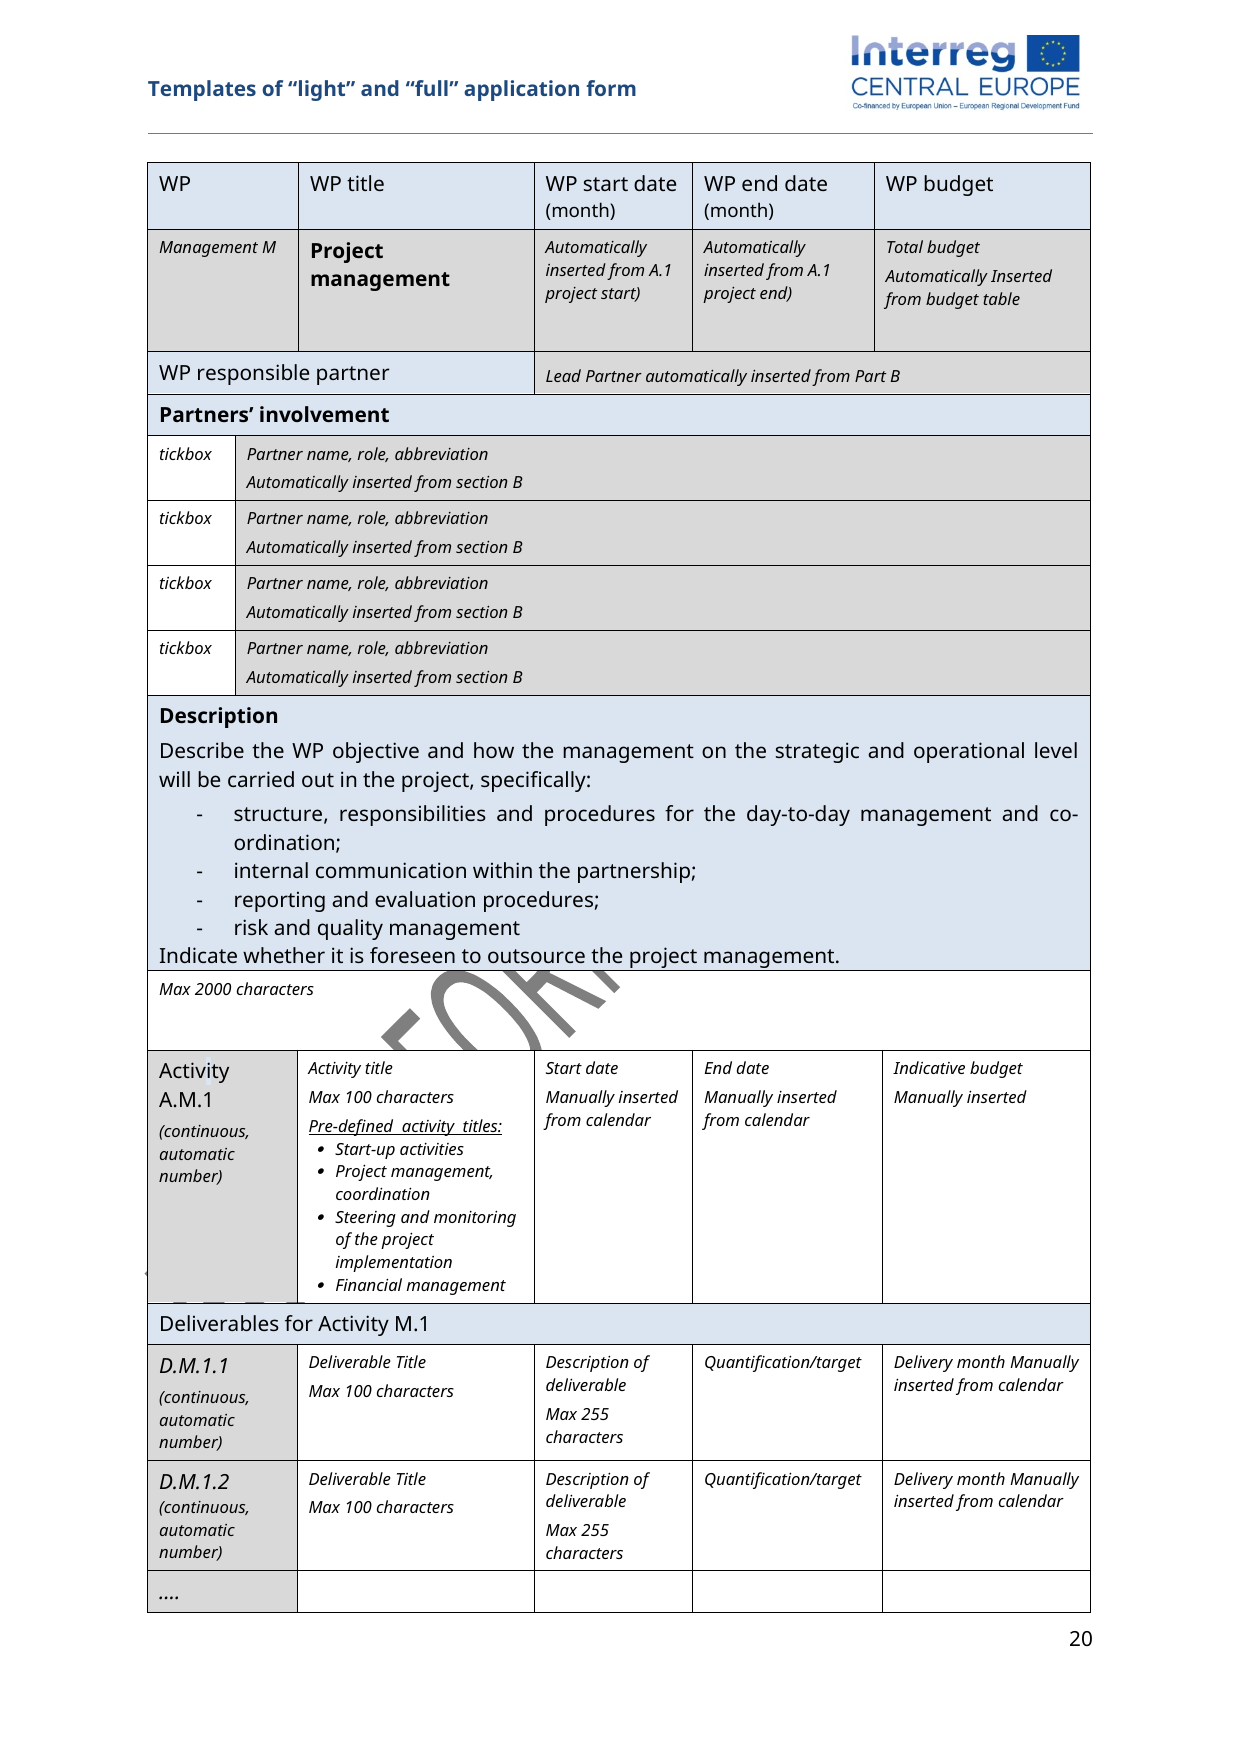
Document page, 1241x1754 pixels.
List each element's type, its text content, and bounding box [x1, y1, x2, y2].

table_cell Max 2000 characters [148, 971, 1090, 1049]
table_cell Indicative budget Manually inserted [883, 1051, 1090, 1302]
table_cell Total budget Automatically Inserted from budget table [875, 230, 1090, 351]
table_cell Activity A.M.1 (continuous, automatic number) [148, 1051, 297, 1302]
table_cell Start date Manually inserted from calendar [535, 1051, 692, 1302]
table_cell Description of deliverable Max 255 characters [535, 1461, 692, 1570]
table_cell Deliverable Title Max 100 characters [298, 1461, 534, 1570]
table_cell Partner name, role, abbreviation Automatically inserted from section B [236, 436, 1090, 500]
table_cell WP responsible partner [148, 352, 534, 393]
table_cell Quantification/target [693, 1461, 882, 1570]
table_cell Automatically inserted from A.1 project end) [693, 230, 874, 351]
table_header WP start date (month) [535, 163, 692, 229]
table_cell End date Manually inserted from calendar [693, 1051, 882, 1302]
table_cell [535, 1571, 692, 1612]
table_cell Partners’ involvement [148, 395, 1090, 435]
table_cell Automatically inserted from A.1 project start) [535, 230, 692, 351]
table_header WP [148, 163, 298, 229]
table_cell tickbox [148, 501, 235, 565]
table_header WP end date (month) [693, 163, 874, 229]
table_cell D.M.1.1 (continuous, automatic number) [148, 1345, 297, 1460]
table_cell tickbox [148, 566, 235, 630]
table_cell [883, 1571, 1090, 1612]
table_cell Description Describe the WP objective and how the management on the strategic and operational level will be carried out in the project, specifically: structure, responsibilities and procedures for the day-to-day management and co-ordination; internal communication within the partnership; reporting and evaluation procedures; risk and quality management Indicate whether it is foreseen to outsource the project management. [148, 696, 1090, 970]
table_cell Quantification/target [693, 1345, 882, 1460]
table_cell [298, 1571, 534, 1612]
table_cell Deliverable Title Max 100 characters [298, 1345, 534, 1460]
table_cell Partner name, role, abbreviation Automatically inserted from section B [236, 566, 1090, 630]
table_cell Description of deliverable Max 255 characters [535, 1345, 692, 1460]
table_header WP title [299, 163, 534, 229]
table_cell Partner name, role, abbreviation Automatically inserted from section B [236, 631, 1090, 695]
table_cell Project management [299, 230, 534, 351]
table_cell Delivery month Manually inserted from calendar [883, 1461, 1090, 1570]
picture [845, 35, 1092, 112]
table_cell Partner name, role, abbreviation Automatically inserted from section B [236, 501, 1090, 565]
table_cell …. [148, 1571, 297, 1612]
table_cell D.M.1.2 (continuous, automatic number) [148, 1461, 297, 1570]
table_cell Lead Partner automatically inserted from Part B [535, 352, 1090, 393]
table_cell tickbox [148, 436, 235, 500]
table_cell [693, 1571, 882, 1612]
table_header WP budget [875, 163, 1090, 229]
table_cell Management M [148, 230, 298, 351]
table_cell Delivery month Manually inserted from calendar [883, 1345, 1090, 1460]
table_cell tickbox [148, 631, 235, 695]
table_cell Deliverables for Activity M.1 [148, 1304, 1090, 1344]
